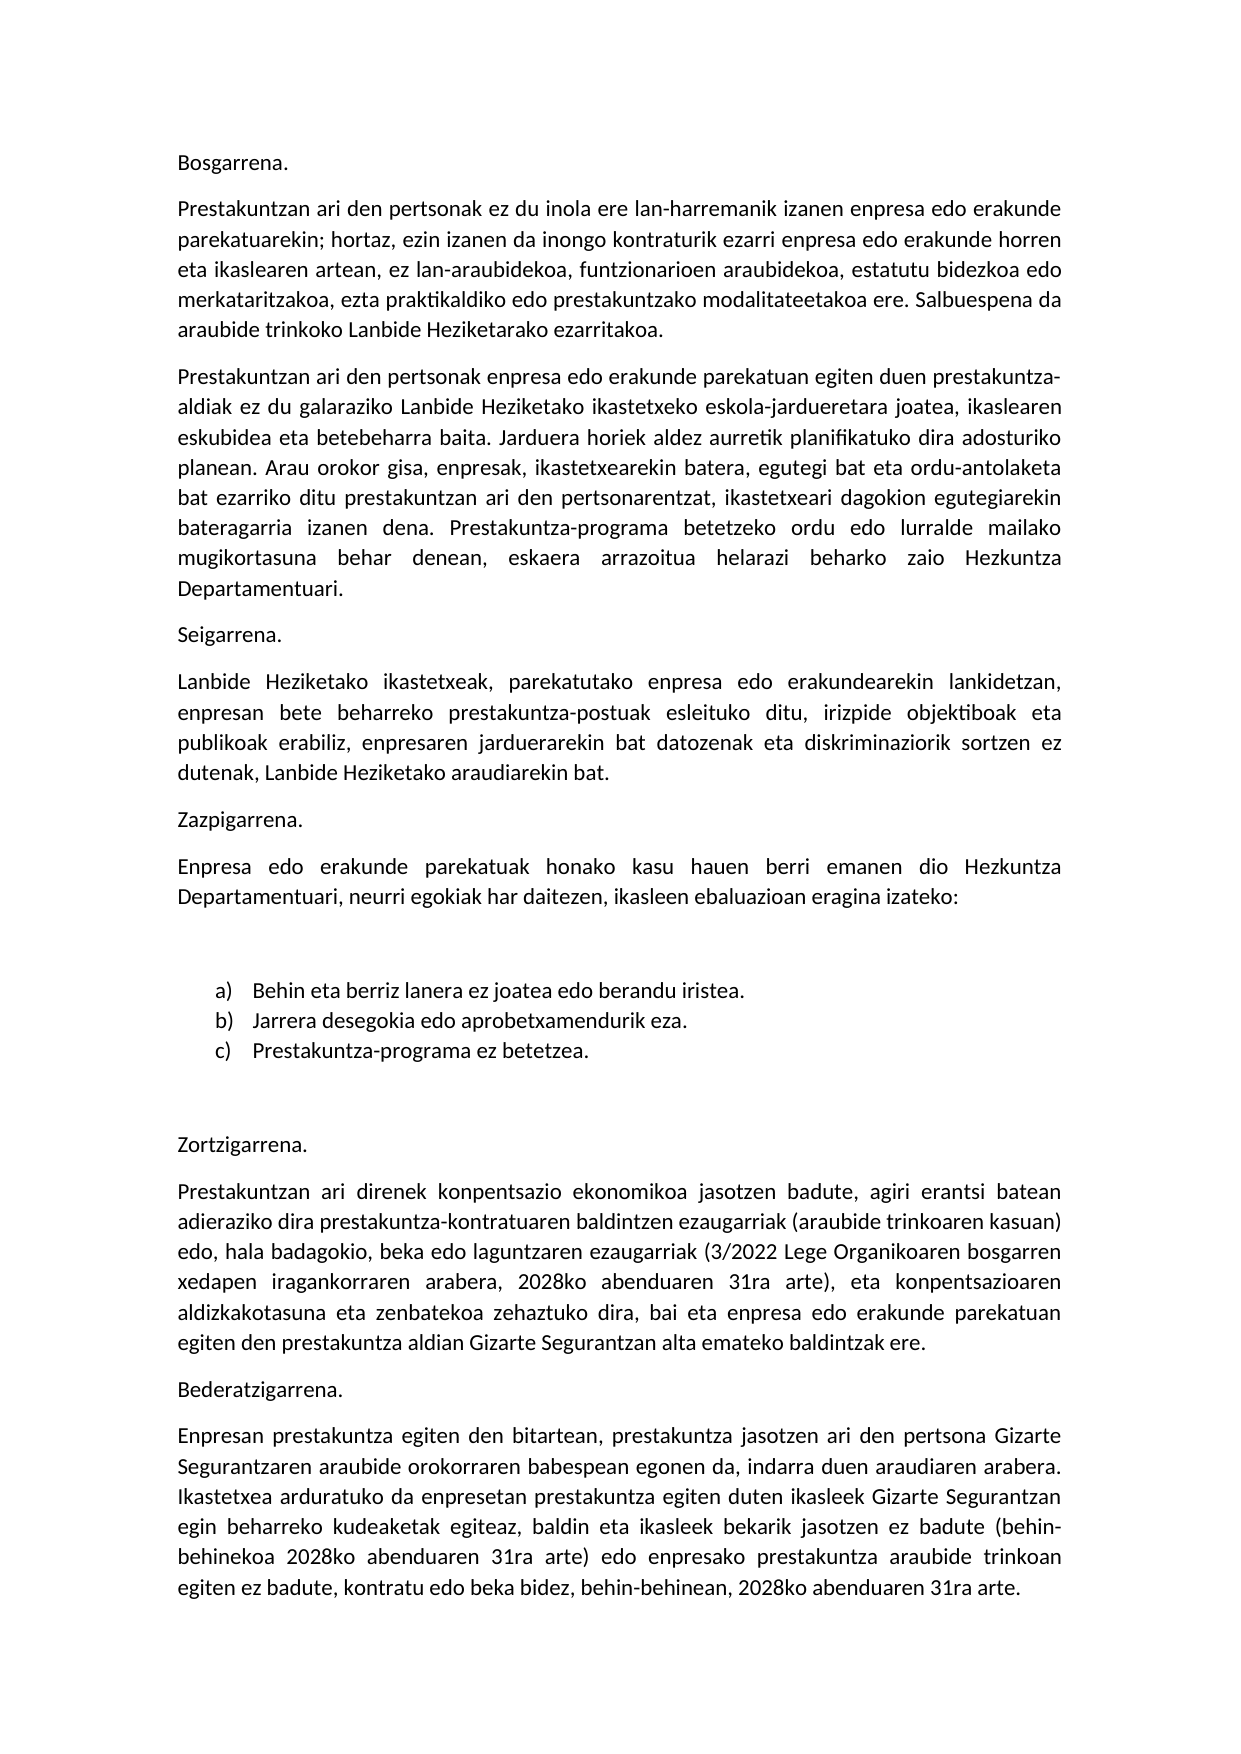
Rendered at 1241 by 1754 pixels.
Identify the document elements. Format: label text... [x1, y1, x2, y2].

text Prestakuntzan ari den pertsonak enpresa edo erakunde parekatuan egiten duen prestakuntza-aldiak ez du galaraziko Lanbide Heziketako ikastetxeko eskola-jardueretara joatea, ikaslearen eskubidea eta betebeharra baita. Jarduera horiek aldez aurretik planifikatuko dira adosturiko planean. Arau orokor gisa, enpresak, ikastetxearekin batera, egutegi bat eta ordu-antolaketa bat ezarriko ditu prestakuntzan ari den pertsonarentzat, ikastetxeari dagokion egutegiarekin bateragarria izanen dena. Prestakuntza-programa betetzeko ordu edo lurralde mailako mugikortasuna behar denean, eskaera arrazoitua helarazi beharko zaio Hezkuntza Departamentuari. [177, 362, 1063, 602]
text Lanbide Heziketako ikastetxeak, parekatutako enpresa edo erakundearekin lankidetzan, enpresan bete beharreko prestakuntza-postuak esleituko ditu, irizpide objektiboak eta publikoak erabiliz, enpresaren jarduerarekin bat datozenak eta diskriminaziorik sortzen ez dutenak, Lanbide Heziketako araudiarekin bat. [177, 667, 1063, 786]
list Prestakuntza-programa ez betetzea. [215, 1036, 1063, 1064]
text Zortzigarrena. [177, 1130, 1063, 1158]
text Prestakuntzan ari direnek konpentsazio ekonomikoa jasotzen badute, agiri erantsi batean adieraziko dira prestakuntza-kontratuaren baldintzen ezaugarriak (araubide trinkoaren kasuan) edo, hala badagokio, beka edo laguntzaren ezaugarriak (3/2022 Lege Organikoaren bosgarren xedapen iragankorraren arabera, 2028ko abenduaren 31ra arte), eta konpentsazioaren aldizkakotasuna eta zenbatekoa zehaztuko dira, bai eta enpresa edo erakunde parekatuan egiten den prestakuntza aldian Gizarte Segurantzan alta emateko baldintzak ere. [177, 1177, 1063, 1356]
text Seigarrena. [177, 621, 1063, 648]
text Zazpigarrena. [177, 805, 1063, 833]
text Bosgarrena. [177, 148, 1063, 176]
text Prestakuntzan ari den pertsonak ez du inola ere lan-harremanik izanen enpresa edo erakunde parekatuarekin; hortaz, ezin izanen da inongo kontraturik ezarri enpresa edo erakunde horren eta ikaslearen artean, ez lan-araubidekoa, funtzionarioen araubidekoa, estatutu bidezkoa edo merkataritzakoa, ezta praktikaldiko edo prestakuntzako modalitateetakoa ere. Salbuespena da araubide trinkoko Lanbide Heziketarako ezarritakoa. [177, 194, 1063, 343]
text Enpresan prestakuntza egiten den bitartean, prestakuntza jasotzen ari den pertsona Gizarte Segurantzaren araubide orokorraren babespean egonen da, indarra duen araudiaren arabera. Ikastetxea arduratuko da enpresetan prestakuntza egiten duten ikasleek Gizarte Segurantzan egin beharreko kudeaketak egiteaz, baldin eta ikasleek bekarik jasotzen ez badute (behin-behinekoa 2028ko abenduaren 31ra arte) edo enpresako prestakuntza araubide trinkoan egiten ez badute, kontratu edo beka bidez, behin-behinean, 2028ko abenduaren 31ra arte. [177, 1422, 1063, 1601]
list Jarrera desegokia edo aprobetxamendurik eza. [215, 1006, 1063, 1034]
text Enpresa edo erakunde parekatuak honako kasu hauen berri emanen dio Hezkuntza Departamentuari, neurri egokiak har daitezen, ikasleen ebaluazioan eragina izateko: [177, 852, 1063, 910]
list Behin eta berriz lanera ez joatea edo berandu iristea. [215, 976, 1063, 1004]
text Bederatzigarrena. [177, 1375, 1063, 1403]
